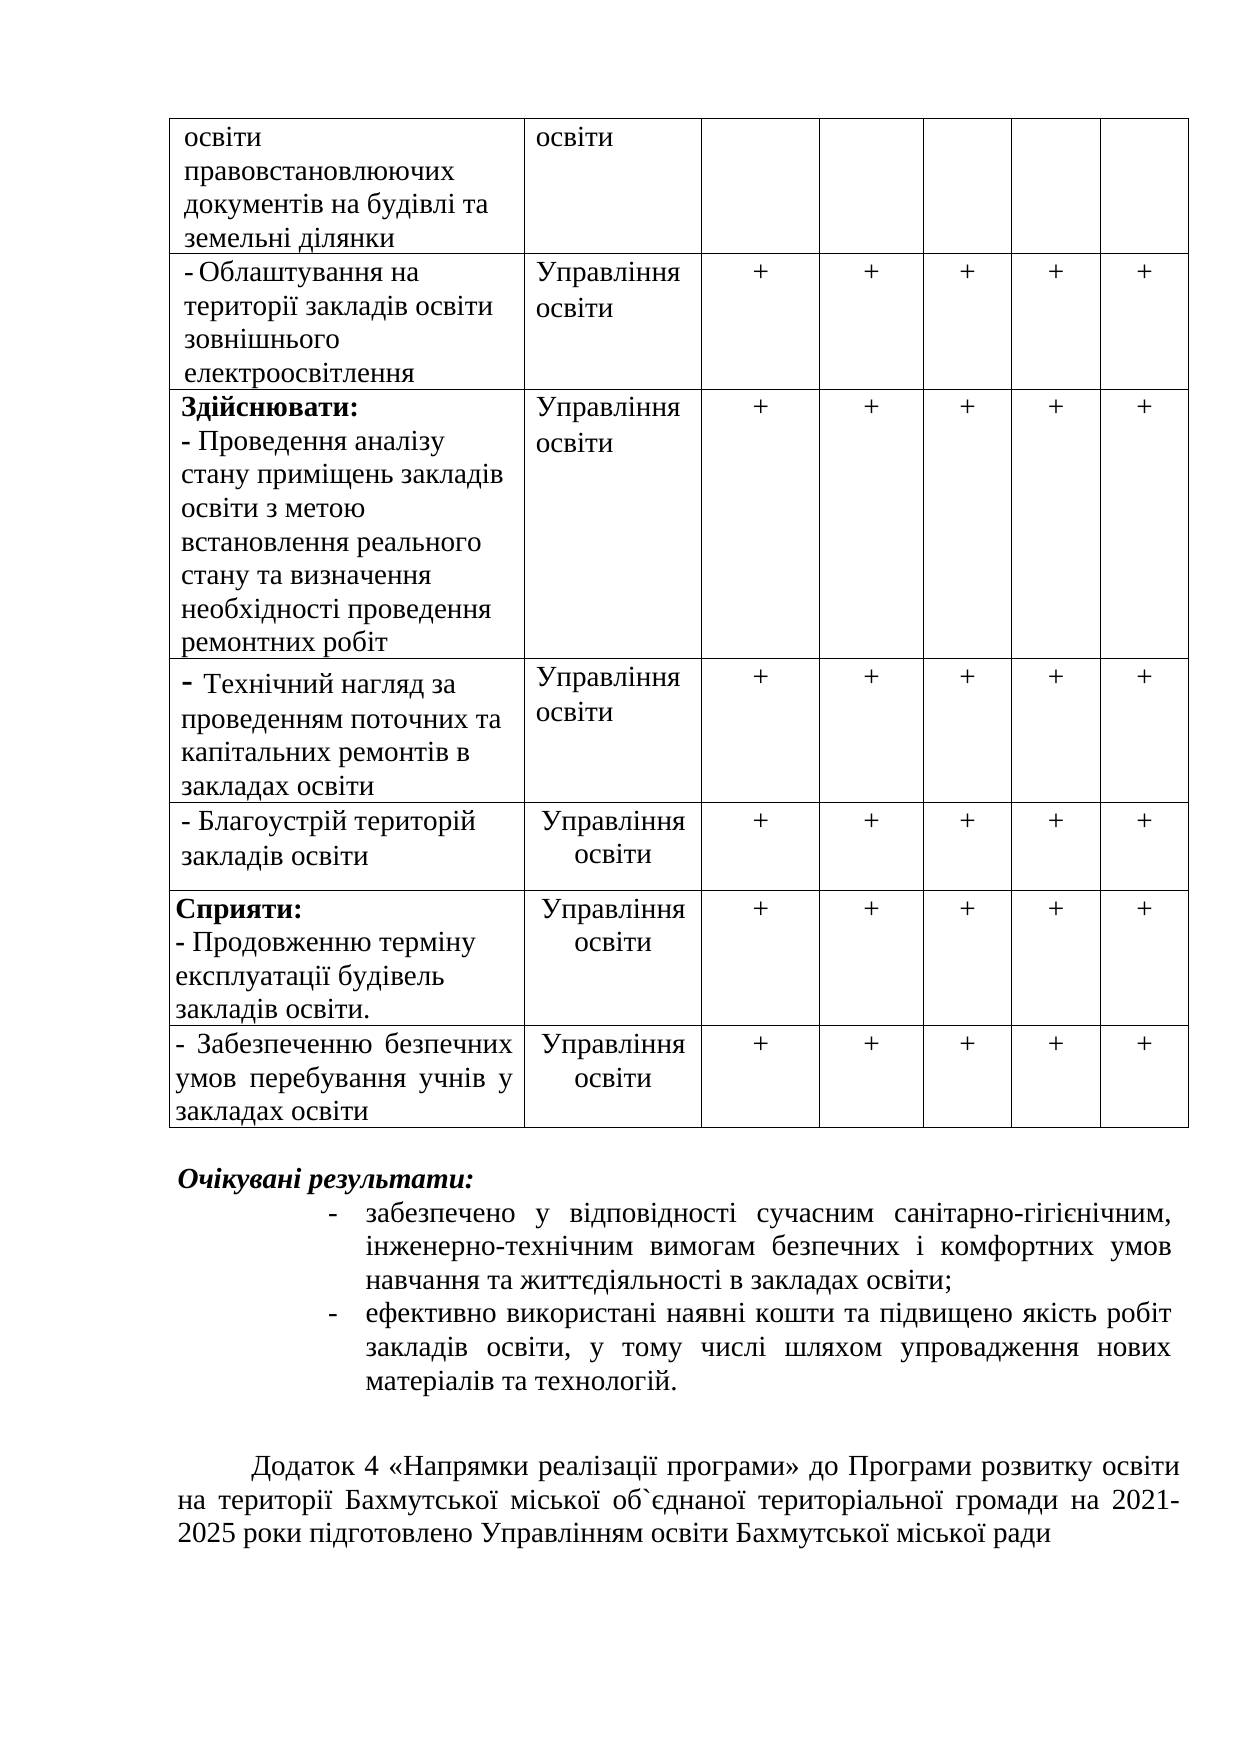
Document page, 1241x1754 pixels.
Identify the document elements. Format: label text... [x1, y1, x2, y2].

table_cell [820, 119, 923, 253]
list ефективно використані наявні кошти та підвищено якість робіт закладів освіти, у тому числі шляхом упровадження нових матеріалів та технологій. [328, 1296, 1172, 1396]
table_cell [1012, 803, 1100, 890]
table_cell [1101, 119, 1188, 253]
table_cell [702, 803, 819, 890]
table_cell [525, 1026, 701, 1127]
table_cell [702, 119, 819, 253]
text Очікувані результати: [177, 1161, 1181, 1195]
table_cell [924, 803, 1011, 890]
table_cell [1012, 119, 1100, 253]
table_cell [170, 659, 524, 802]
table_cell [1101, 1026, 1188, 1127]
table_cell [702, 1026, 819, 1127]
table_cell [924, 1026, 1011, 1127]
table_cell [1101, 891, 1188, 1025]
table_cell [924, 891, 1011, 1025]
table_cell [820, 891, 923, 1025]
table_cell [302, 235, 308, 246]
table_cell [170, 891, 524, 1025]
list Додаток 4 «Напрямки реалізації програми» до Програми розвитку освіти на території Бахмутської міської об`єднаної територіальної громади на 2021-2025 роки підготовлено Управлінням освіти Бахмутської міської ради [177, 1448, 1181, 1549]
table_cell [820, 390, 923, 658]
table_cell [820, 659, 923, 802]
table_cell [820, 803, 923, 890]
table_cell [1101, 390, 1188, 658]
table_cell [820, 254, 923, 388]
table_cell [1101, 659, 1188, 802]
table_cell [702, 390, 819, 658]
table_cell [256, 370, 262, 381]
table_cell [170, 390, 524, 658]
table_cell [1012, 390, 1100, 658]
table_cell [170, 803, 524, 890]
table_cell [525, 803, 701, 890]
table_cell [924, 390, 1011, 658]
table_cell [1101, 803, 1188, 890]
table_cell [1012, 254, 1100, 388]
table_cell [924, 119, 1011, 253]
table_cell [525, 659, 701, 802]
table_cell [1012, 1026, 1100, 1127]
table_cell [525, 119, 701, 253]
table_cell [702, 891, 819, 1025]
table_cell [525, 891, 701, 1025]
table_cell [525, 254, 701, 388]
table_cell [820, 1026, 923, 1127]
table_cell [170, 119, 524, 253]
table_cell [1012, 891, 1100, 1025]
list забезпечено у відповідності сучасним санітарно-гігієнічним, інженерно-технічним вимогам безпечних і комфортних умов навчання та життєдіяльності в закладах освіти; [328, 1195, 1172, 1296]
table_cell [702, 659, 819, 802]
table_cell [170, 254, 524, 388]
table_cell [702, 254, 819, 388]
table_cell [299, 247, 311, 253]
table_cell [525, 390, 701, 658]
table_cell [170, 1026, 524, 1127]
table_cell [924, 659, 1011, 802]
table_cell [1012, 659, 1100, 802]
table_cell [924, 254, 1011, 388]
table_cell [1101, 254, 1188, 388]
